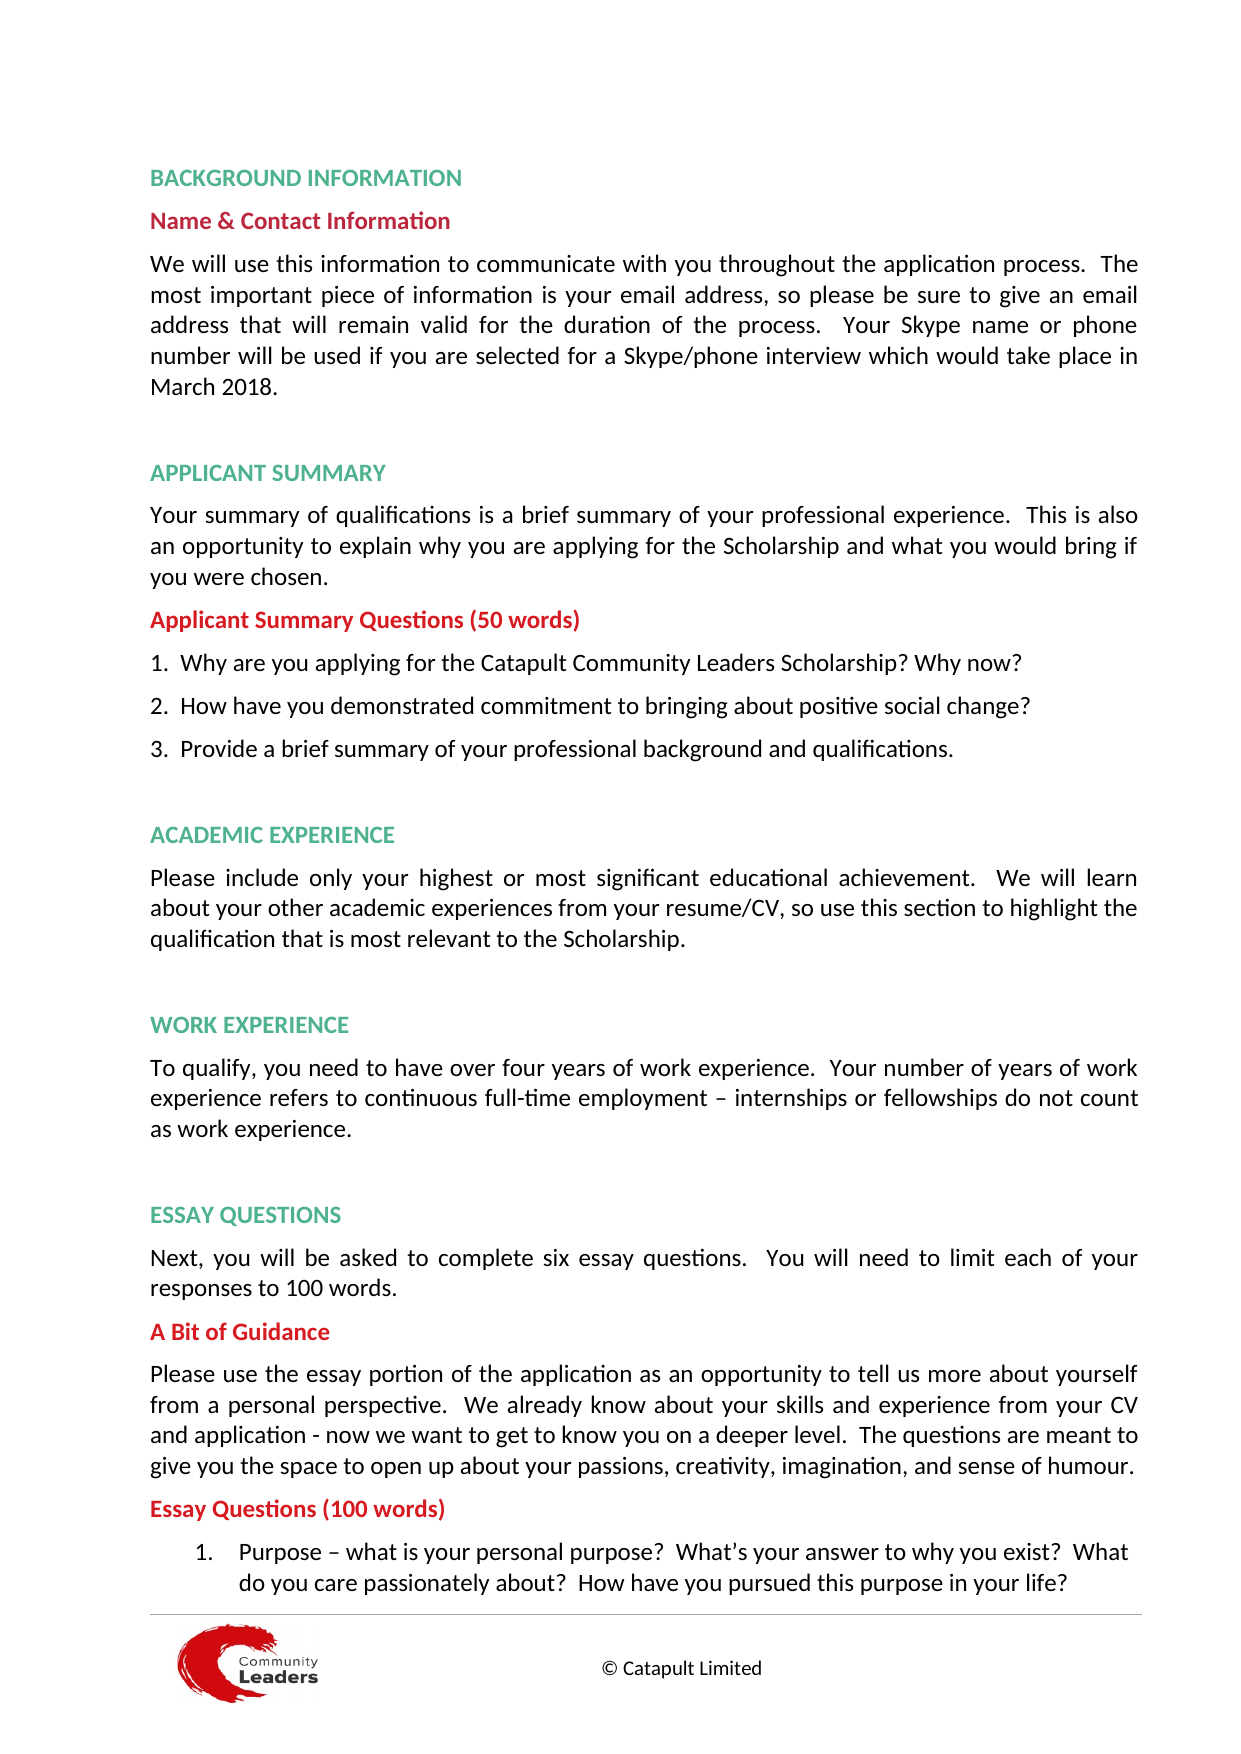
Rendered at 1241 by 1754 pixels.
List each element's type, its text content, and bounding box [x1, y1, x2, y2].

text ESSAY QUESTIONS [150, 1199, 1140, 1229]
text Name & Contact Information [150, 206, 1140, 236]
text A Bit of Guidance [150, 1316, 1140, 1346]
text 2. How have you demonstrated commitment to bringing about positive social change? [150, 690, 1140, 720]
text 1. Why are you applying for the Catapult Community Leaders Scholarship? Why now? [150, 647, 1140, 677]
text Applicant Summary Questions (50 words) [150, 604, 1140, 634]
text Next, you will be asked to complete six essay questions. You will need to limit each of your responses to 100 words. [150, 1242, 1140, 1303]
text 3. Provide a brief summary of your professional background and qualifications. [150, 733, 1140, 763]
text We will use this information to communicate with you throughout the application process. The most important piece of information is your email address, so please be sure to give an email address that will remain valid for the duration of the process. Your Skype name or phone number will be used if you are selected for a Skype/phone interview which would take place in March 2018. [150, 248, 1140, 401]
text Please include only your highest or most significant educational achievement. We will learn about your other academic experiences from your resume/CV, so use this section to highlight the qualification that is most relevant to the Scholarship. [150, 862, 1140, 953]
text BACKGROUND INFORMATION [150, 162, 1140, 193]
text Essay Questions (100 words) [150, 1493, 1140, 1524]
list Purpose – what is your personal purpose? What’s your answer to why you exist? What do you care passionately about? How have you pursued this purpose in your life? [194, 1536, 1140, 1597]
text Please use the essay portion of the application as an opportunity to tell us more about yourself from a personal perspective. We already know about your skills and experience from your CV and application - now we want to get to know you on a deeper level. The questions are meant to give you the space to open up about your passions, creativity, imagination, and sense of humour. [150, 1359, 1140, 1481]
text APPLICANT SUMMARY [150, 457, 1140, 487]
text WORK EXPERIENCE [150, 1009, 1140, 1039]
text To qualify, you need to have over four years of work experience. Your number of years of work experience refers to continuous full-time employment – internships or fellowships do not count as work experience. [150, 1052, 1140, 1143]
text ACADEMIC EXPERIENCE [150, 819, 1140, 849]
picture [172, 1620, 319, 1704]
text Your summary of qualifications is a brief summary of your professional experience. This is also an opportunity to explain why you are applying for the Scholarship and what you would bring if you were chosen. [150, 500, 1140, 591]
